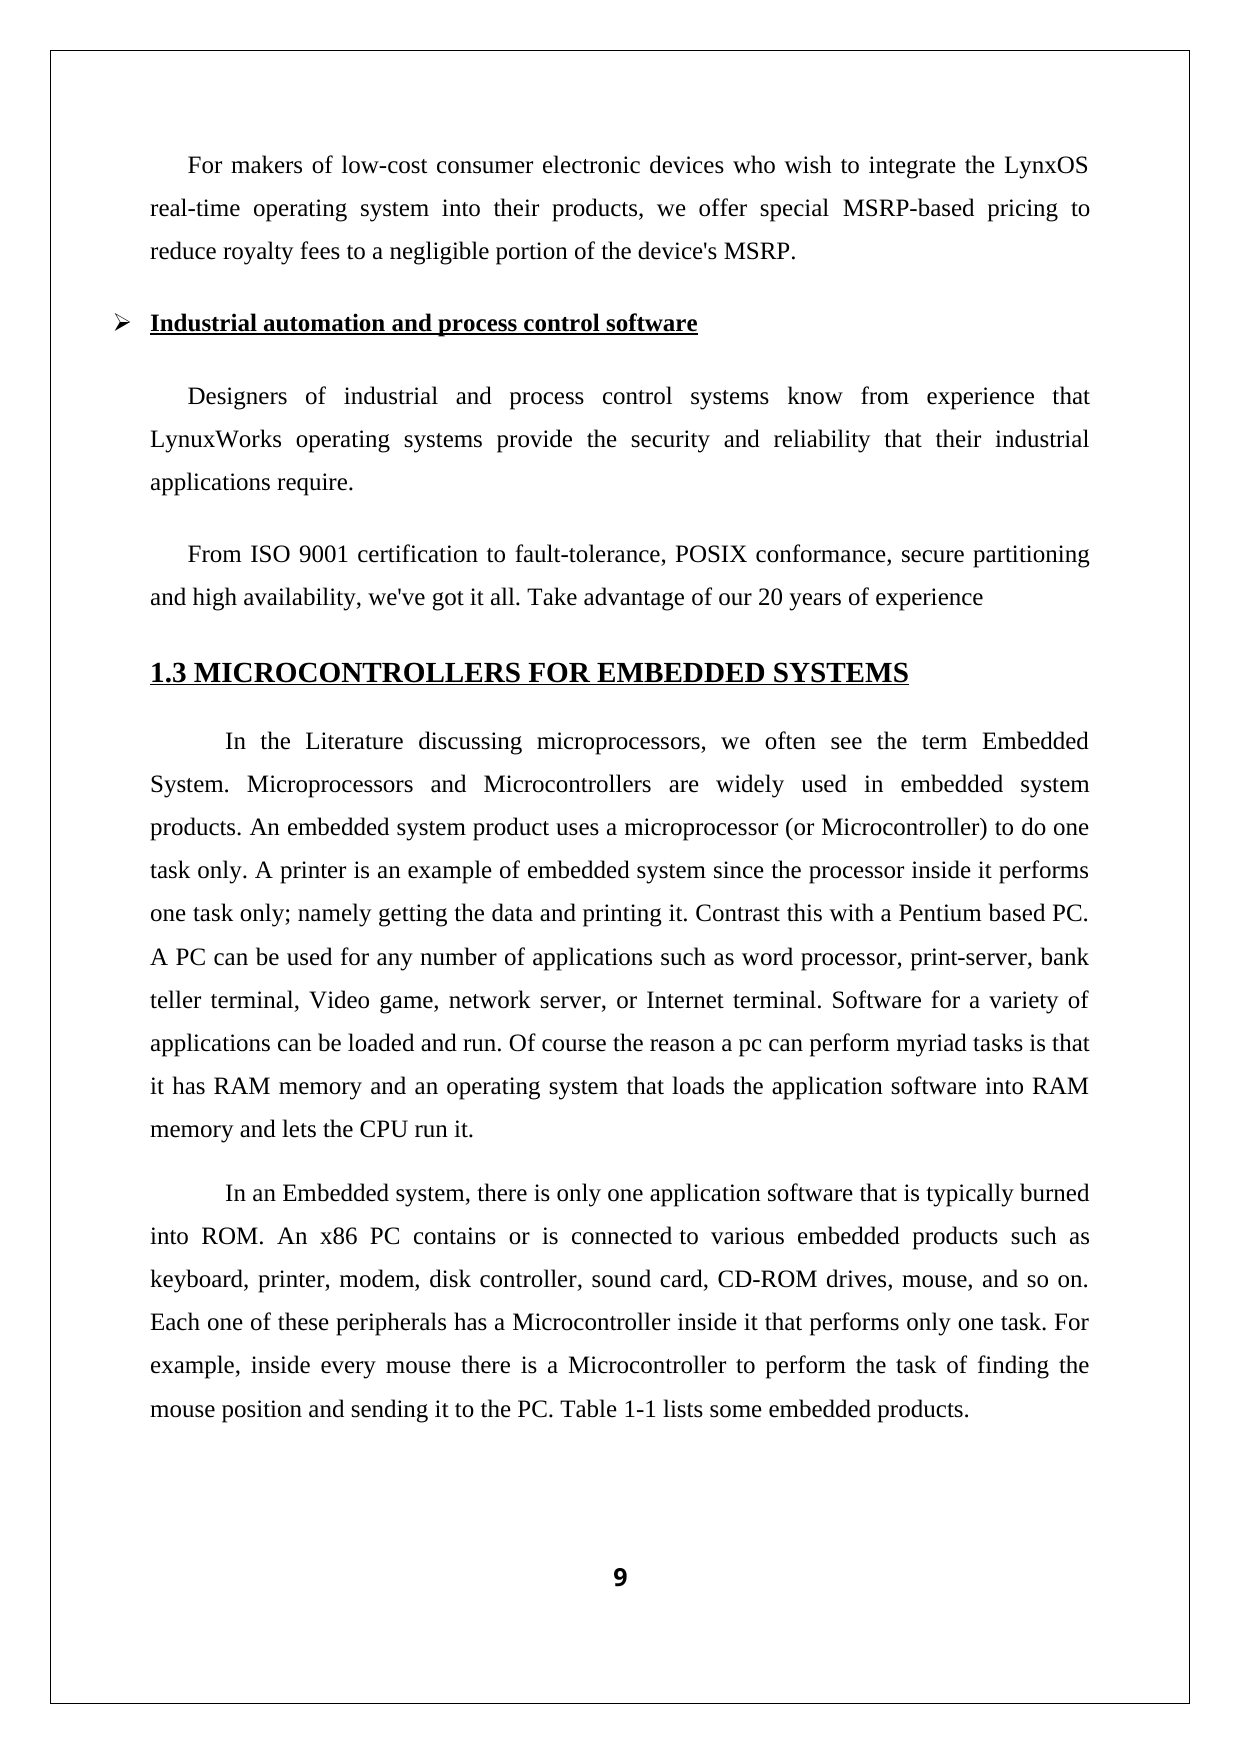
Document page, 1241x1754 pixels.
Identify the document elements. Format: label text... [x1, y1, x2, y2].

text 1.3 MICROCONTROLLERS FOR EMBEDDED SYSTEMS [150, 655, 1090, 688]
text Designers of industrial and process control systems know from experience that LynuxWorks operating systems provide the security and reliability that their industrial applications require. [150, 381, 1090, 496]
text In the Literature discussing microprocessors, we often see the term Embedded System. Microprocessors and Microcontrollers are widely used in embedded system products. An embedded system product uses a microprocessor (or Microcontroller) to do one task only. A printer is an example of embedded system since the processor inside it performs one task only; namely getting the data and printing it. Contrast this with a Pentium based PC. A PC can be used for any number of applications such as word processor, print-server, bank teller terminal, Video game, network server, or Internet terminal. Software for a variety of applications can be loaded and run. Of course the reason a pc can perform myriad tasks is that it has RAM memory and an operating system that loads the application software into RAM memory and lets the CPU run it. [150, 726, 1090, 1143]
text For makers of low-cost consumer electronic devices who wish to integrate the LynxOS real-time operating system into their products, we offer special MSRP-based pricing to reduce royalty fees to a negligible portion of the device's MSRP. [150, 150, 1090, 265]
text From ISO 9001 certification to fault-tolerance, POSIX conformance, secure partitioning and high availability, we've got it all. Take advantage of our 20 years of experience [150, 539, 1090, 611]
list Industrial automation and process control software [112, 308, 1090, 337]
text In an Embedded system, there is only one application software that is typically burned into ROM. An x86 PC contains or is connected to various embedded products such as keyboard, printer, modem, disk controller, sound card, CD-ROM drives, mouse, and so on. Each one of these peripherals has a Microcontroller inside it that performs only one task. For example, inside every mouse there is a Microcontroller to perform the task of finding the mouse position and sending it to the PC. Table 1-1 lists some embedded products. [150, 1178, 1090, 1422]
